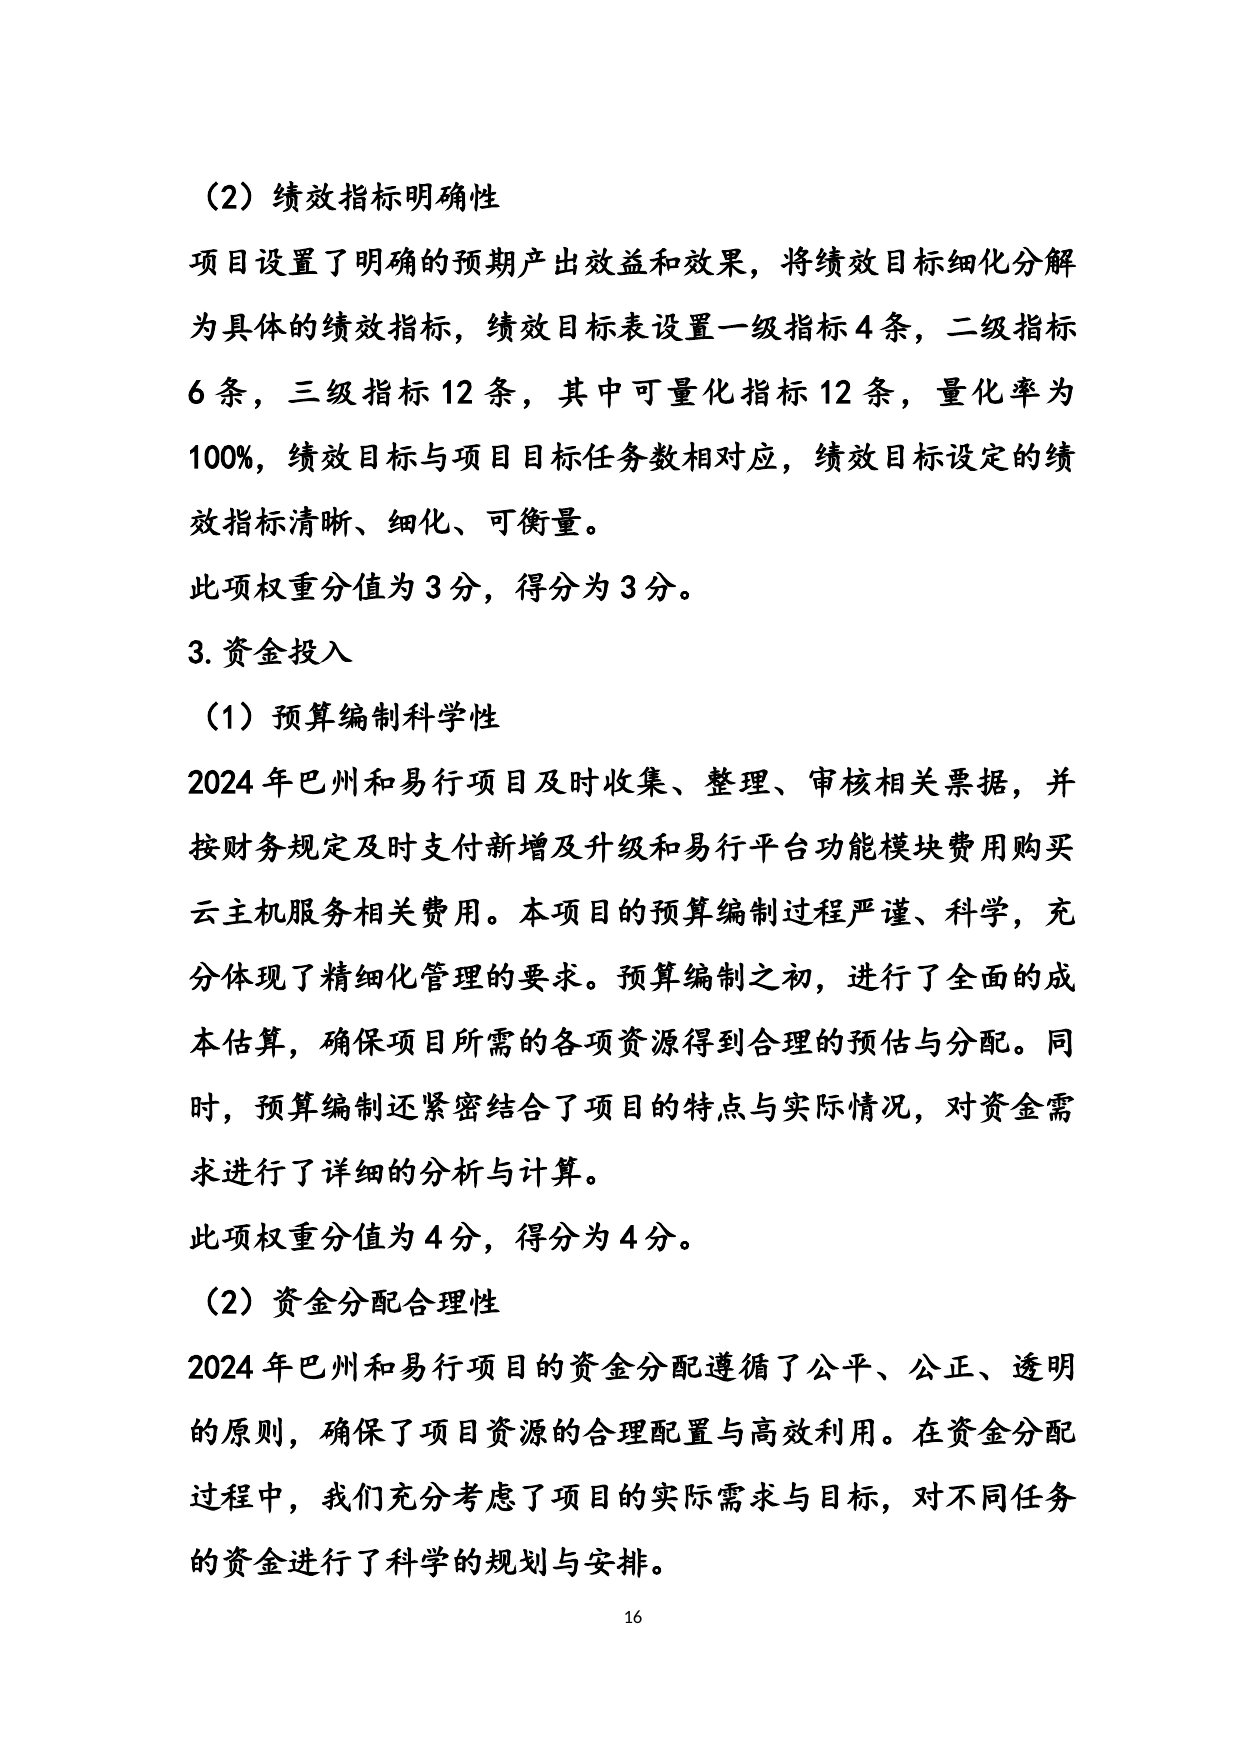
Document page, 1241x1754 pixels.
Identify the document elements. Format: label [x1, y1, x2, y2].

text [187, 162, 1078, 1592]
